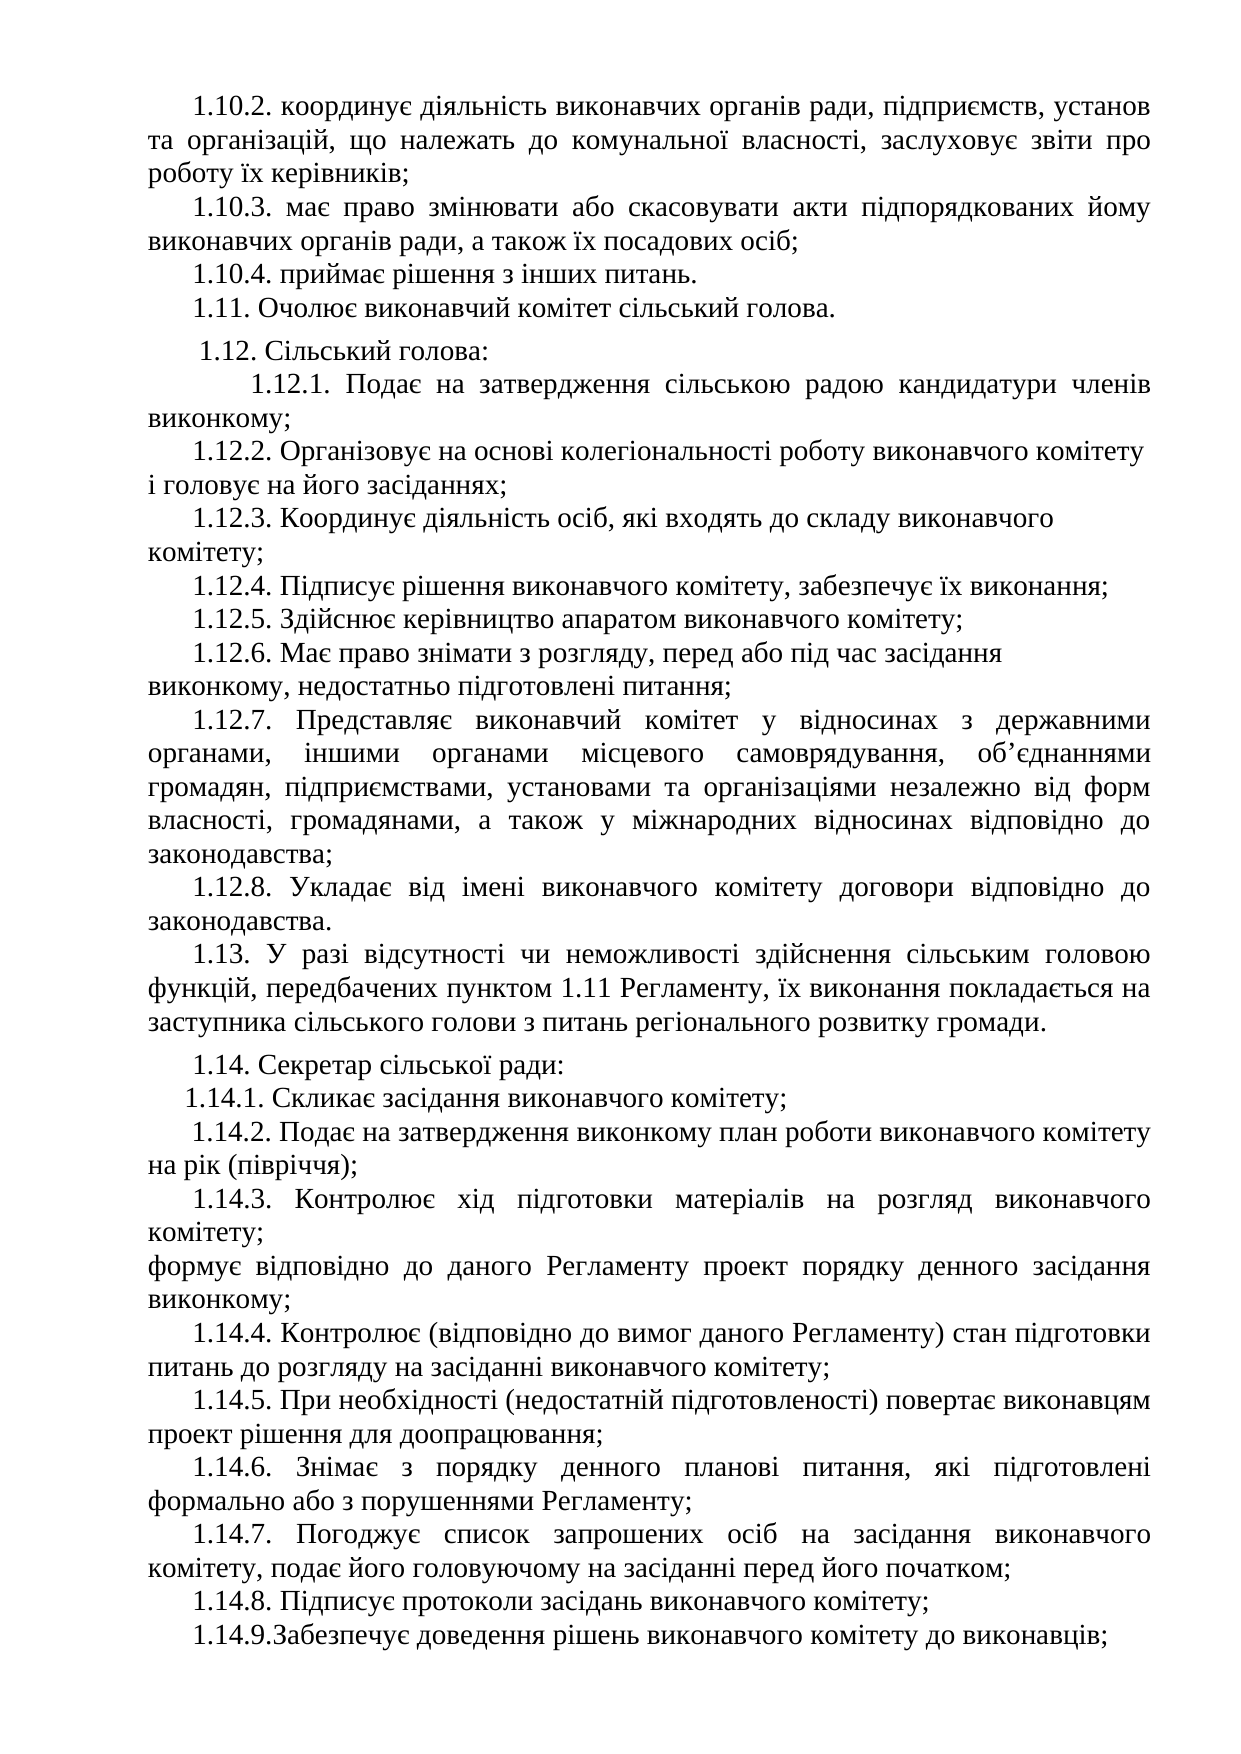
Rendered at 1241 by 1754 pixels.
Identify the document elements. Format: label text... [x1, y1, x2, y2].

text 1.14. Секретар сільської ради: [148, 1047, 1152, 1080]
text 1.14.1. Скликає засідання виконавчого комітету; [148, 1080, 1152, 1114]
text 1.14.5. При необхідності (недостатній підготовленості) повертає виконавцям проект рішення для доопрацювання; [148, 1382, 1152, 1449]
text 1.10.4. приймає рішення з інших питань. [148, 256, 1152, 290]
text 1.13. У разі відсутності чи неможливості здійснення сільським головою функцій, передбачених пунктом 1.11 Регламенту, їх виконання покладається на заступника сільського голови з питань регіонального розвитку громади. [148, 937, 1152, 1037]
text 1.14.7. Погоджує список запрошених осіб на засідання виконавчого комітету, подає його головуючому на засіданні перед його початком; [148, 1516, 1152, 1583]
text формує відповідно до даного Регламенту проект порядку денного засідання виконкому; [148, 1248, 1152, 1315]
text 1.14.8. Підписує протоколи засідань виконавчого комітету; [148, 1583, 1152, 1617]
text 1.10.3. має право змінювати або скасовувати акти підпорядкованих йому виконавчих органів ради, а також їх посадових осіб; [148, 189, 1152, 256]
text 1.12.6. Має право знімати з розгляду, перед або під час засідання виконкому, недостатньо підготовлені питання; [148, 635, 1152, 702]
text 1.14.3. Контролює хід підготовки матеріалів на розгляд виконавчого комітету; [148, 1181, 1152, 1248]
text 1.12.1. Подає на затвердження сільською радою кандидатури членів виконкому; [148, 366, 1152, 433]
text 1.12.8. Укладає від імені виконавчого комітету договори відповідно до законодавства. [148, 869, 1152, 937]
text 1.14.6. Знімає з порядку денного планові питання, які підготовлені формально або з порушеннями Регламенту; [148, 1449, 1152, 1516]
text 1.10.2. координує діяльність виконавчих органів ради, підприємств, установ та організацій, що належать до комунальної власності, заслуховує звіти про роботу їх керівників; [148, 88, 1152, 189]
text 1.12.2. Організовує на основі колегіональності роботу виконавчого комітету і головує на його засіданнях; [148, 433, 1152, 501]
text 1.12.3. Координує діяльність осіб, які входять до складу виконавчого комітету; [148, 501, 1152, 568]
text 1.12. Сільський голова: [148, 333, 1152, 366]
text 1.12.5. Здійснює керівництво апаратом виконавчого комітету; [148, 601, 1152, 635]
text 1.12.4. Підписує рішення виконавчого комітету, забезпечує їх виконання; [148, 568, 1152, 601]
text 1.12.7. Представляє виконавчий комітет у відносинах з державними органами, іншими органами місцевого самоврядування, об’єднаннями громадян, підприємствами, установами та організаціями незалежно від форм власності, громадянами, а також у міжнародних відносинах відповідно до законодавства; [148, 702, 1152, 869]
text 1.11. Очолює виконавчий комітет сільський голова. [148, 290, 1152, 323]
text 1.14.2. Подає на затвердження виконкому план роботи виконавчого комітету на рік (півріччя); [148, 1114, 1152, 1181]
text 1.14.4. Контролює (відповідно до вимог даного Регламенту) стан підготовки питань до розгляду на засіданні виконавчого комітету; [148, 1315, 1152, 1382]
text 1.14.9.Забезпечує доведення рішень виконавчого комітету до виконавців; [148, 1617, 1152, 1651]
